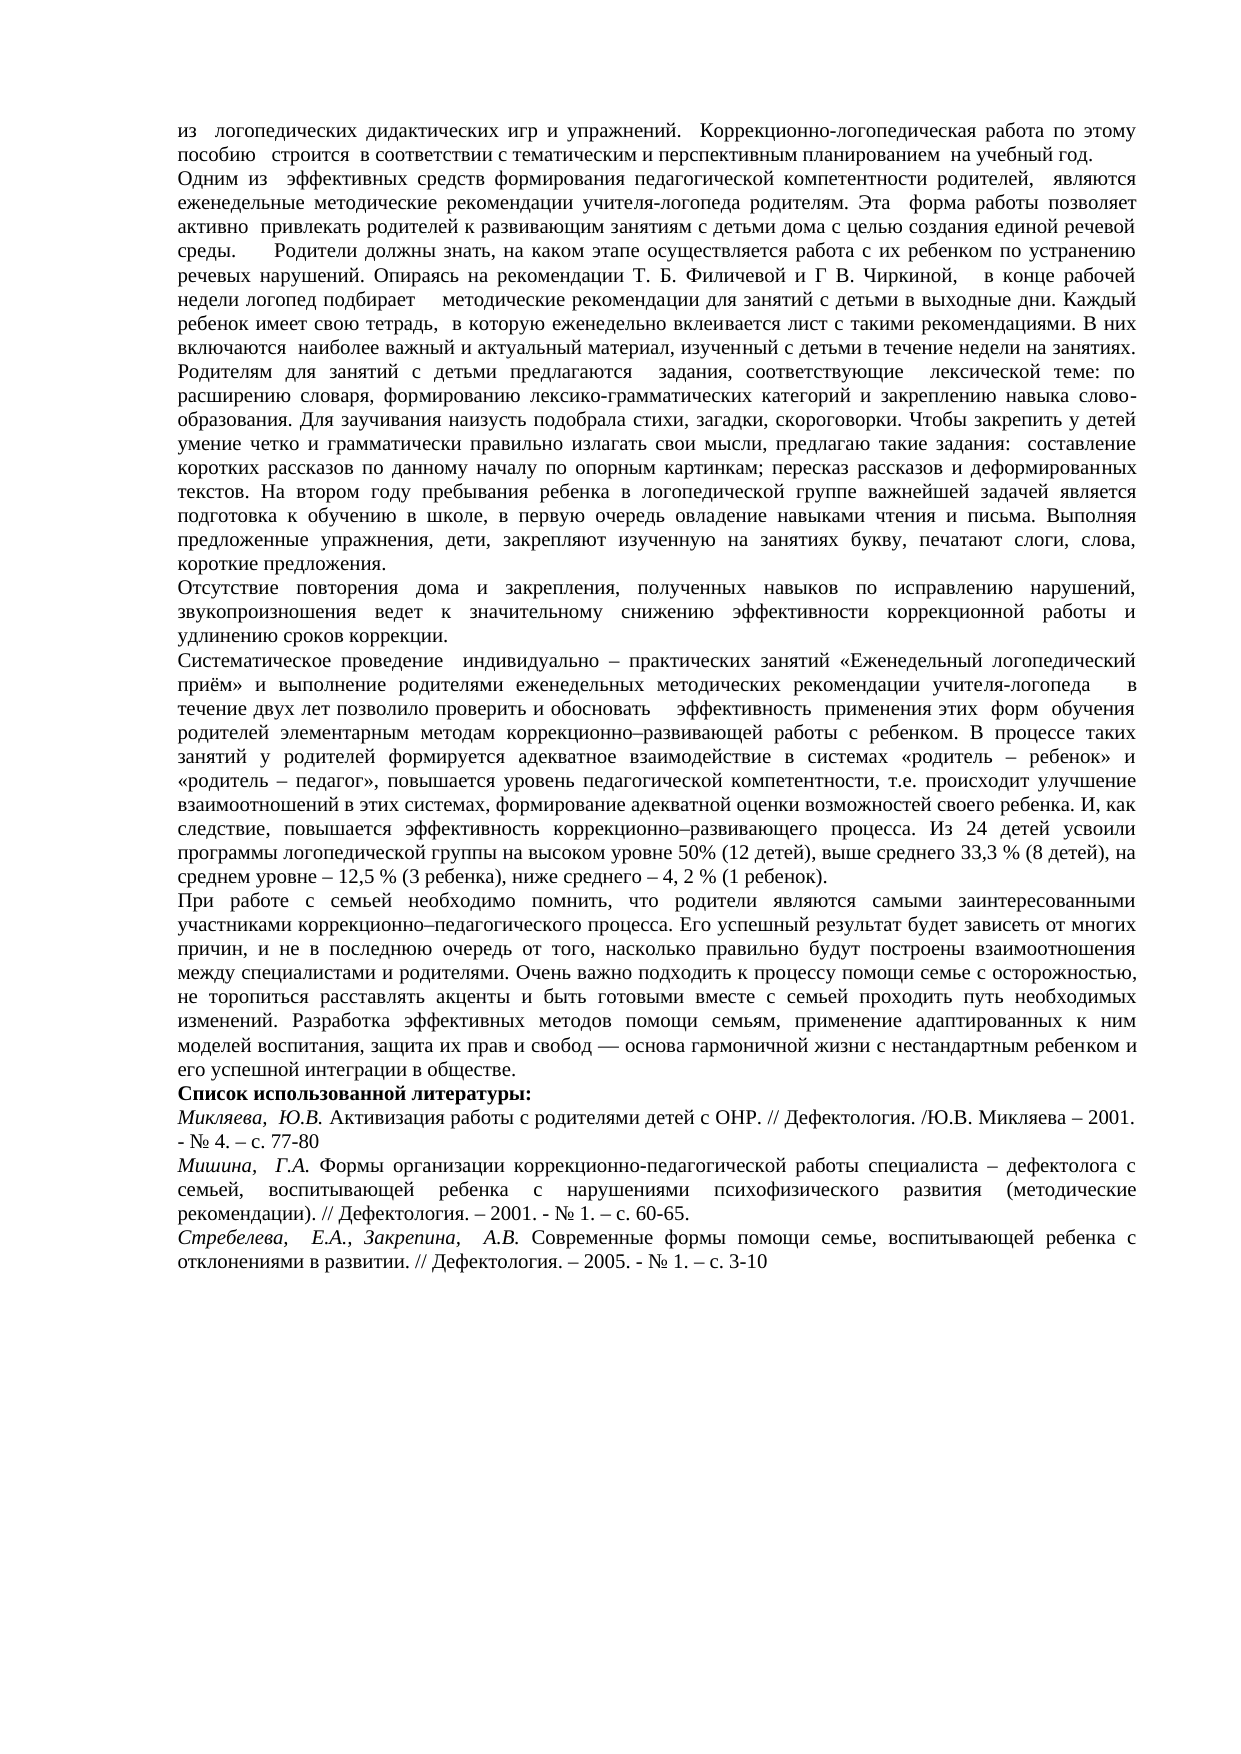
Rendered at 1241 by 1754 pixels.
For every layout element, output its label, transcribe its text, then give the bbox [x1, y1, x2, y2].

text Систематическое проведение индивидуально – практических занятий «Еженедельный логопедический приём» и выполнение родителями еженедельных методических рекомендации учителя-логопеда в течение двух лет позволило проверить и обосновать эффективность применения этих форм обучения родителей элементарным методам коррекционно–развивающей работы с ребенком. В процессе таких занятий у родителей формируется адекватное взаимодействие в системах «родитель – ребенок» и «родитель – педагог», повышается уровень педагогической компетентности, т.е. происходит улучшение взаимоотношений в этих системах, формирование адекватной оценки возможностей своего ребенка. И, как следствие, повышается эффективность коррекционно–развивающего процесса. Из 24 детей усвоили программы логопедической группы на высоком уровне 50% (12 детей), выше среднего 33,3 % (8 детей), на среднем уровне – 12,5 % (3 ребенка), ниже среднего – 4, 2 % (1 ребенок). [177, 647, 1137, 888]
text Мишина, Г.А. Формы организации коррекционно-педагогической работы специалиста – дефектолога с семьей, воспитывающей ребенка с нарушениями психофизического развития (методические рекомендации). // Дефектология. – 2001. - № 1. – с. 60-65. [177, 1153, 1137, 1225]
text Одним из эффективных средств формирования педагогической компетентности родителей, являются еженедельные методические рекомендации учителя-логопеда родителям. Эта форма работы позволяет активно привлекать родителей к развивающим занятиям с детьми дома с целью создания единой речевой среды. Родители должны знать, на каком этапе осуществляется работа с их ребенком по устранению речевых нарушений. Опираясь на рекомендации Т. Б. Филичевой и Г В. Чиркиной, в конце рабочей недели логопед подбирает методические рекомендации для занятий с детьми в выходные дни. Каждый ребенок имеет свою тетрадь, в которую еженедельно вклеивается лист с такими рекомендациями. В них включаются наиболее важный и актуальный материал, изученный с детьми в течение недели на занятиях. Родителям для занятий с детьми предлагаются задания, соответствующие лексической теме: по расширению словаря, формированию лексико-грамматических категорий и закреплению навыка словообразования. Для заучивания наизусть подобрала стихи, загадки, скороговорки. Чтобы закрепить у детей умение четко и грамматически правильно излагать свои мысли, предлагаю такие задания: составление коротких рассказов по данному началу по опорным картинкам; пересказ рассказов и деформированных текстов. На втором году пребывания ребенка в логопедической группе важнейшей задачей является подготовка к обучению в школе, в первую очередь овладение навыками чтения и письма. Выполняя предложенные упражнения, дети, закрепляют изученную на занятиях букву, печатают слоги, слова, короткие предложения. [177, 166, 1137, 575]
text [177, 118, 1137, 166]
text Список использованной литературы: [177, 1081, 1137, 1105]
text Стребелева, Е.А., Закрепина, А.В. Современные формы помощи семье, воспитывающей ребенка с отклонениями в развитии. // Дефектология. – 2005. - № 1. – с. 3-10 [177, 1225, 1137, 1273]
text Отсутствие повторения дома и закрепления, полученных навыков по исправлению нарушений, звукопроизношения ведет к значительному снижению эффективности коррекционной работы и удлинению сроков коррекции. [177, 575, 1137, 647]
text При работе с семьей необходимо помнить, что родители являются самыми заинтересованными участниками коррекционно–педагогического процесса. Его успешный результат будет зависеть от многих причин, и не в последнюю очередь от того, насколько правильно будут построены взаимоотношения между специалистами и родителями. Очень важно подходить к процессу помощи семье с осторожностью, не торопиться расставлять акценты и быть готовыми вместе с семьей проходить путь необходимых изменений. Разработка эффективных методов помощи семьям, применение адаптированных к ним моделей воспитания, защита их прав и свобод — основа гармоничной жизни с нестандартным ребенком и его успешной интеграции в обществе. [177, 888, 1137, 1081]
text Микляева, Ю.В. Активизация работы с родителями детей с ОНР. // Дефектология. /Ю.В. Микляева – 2001. - № 4. – с. 77-80 [177, 1105, 1137, 1153]
